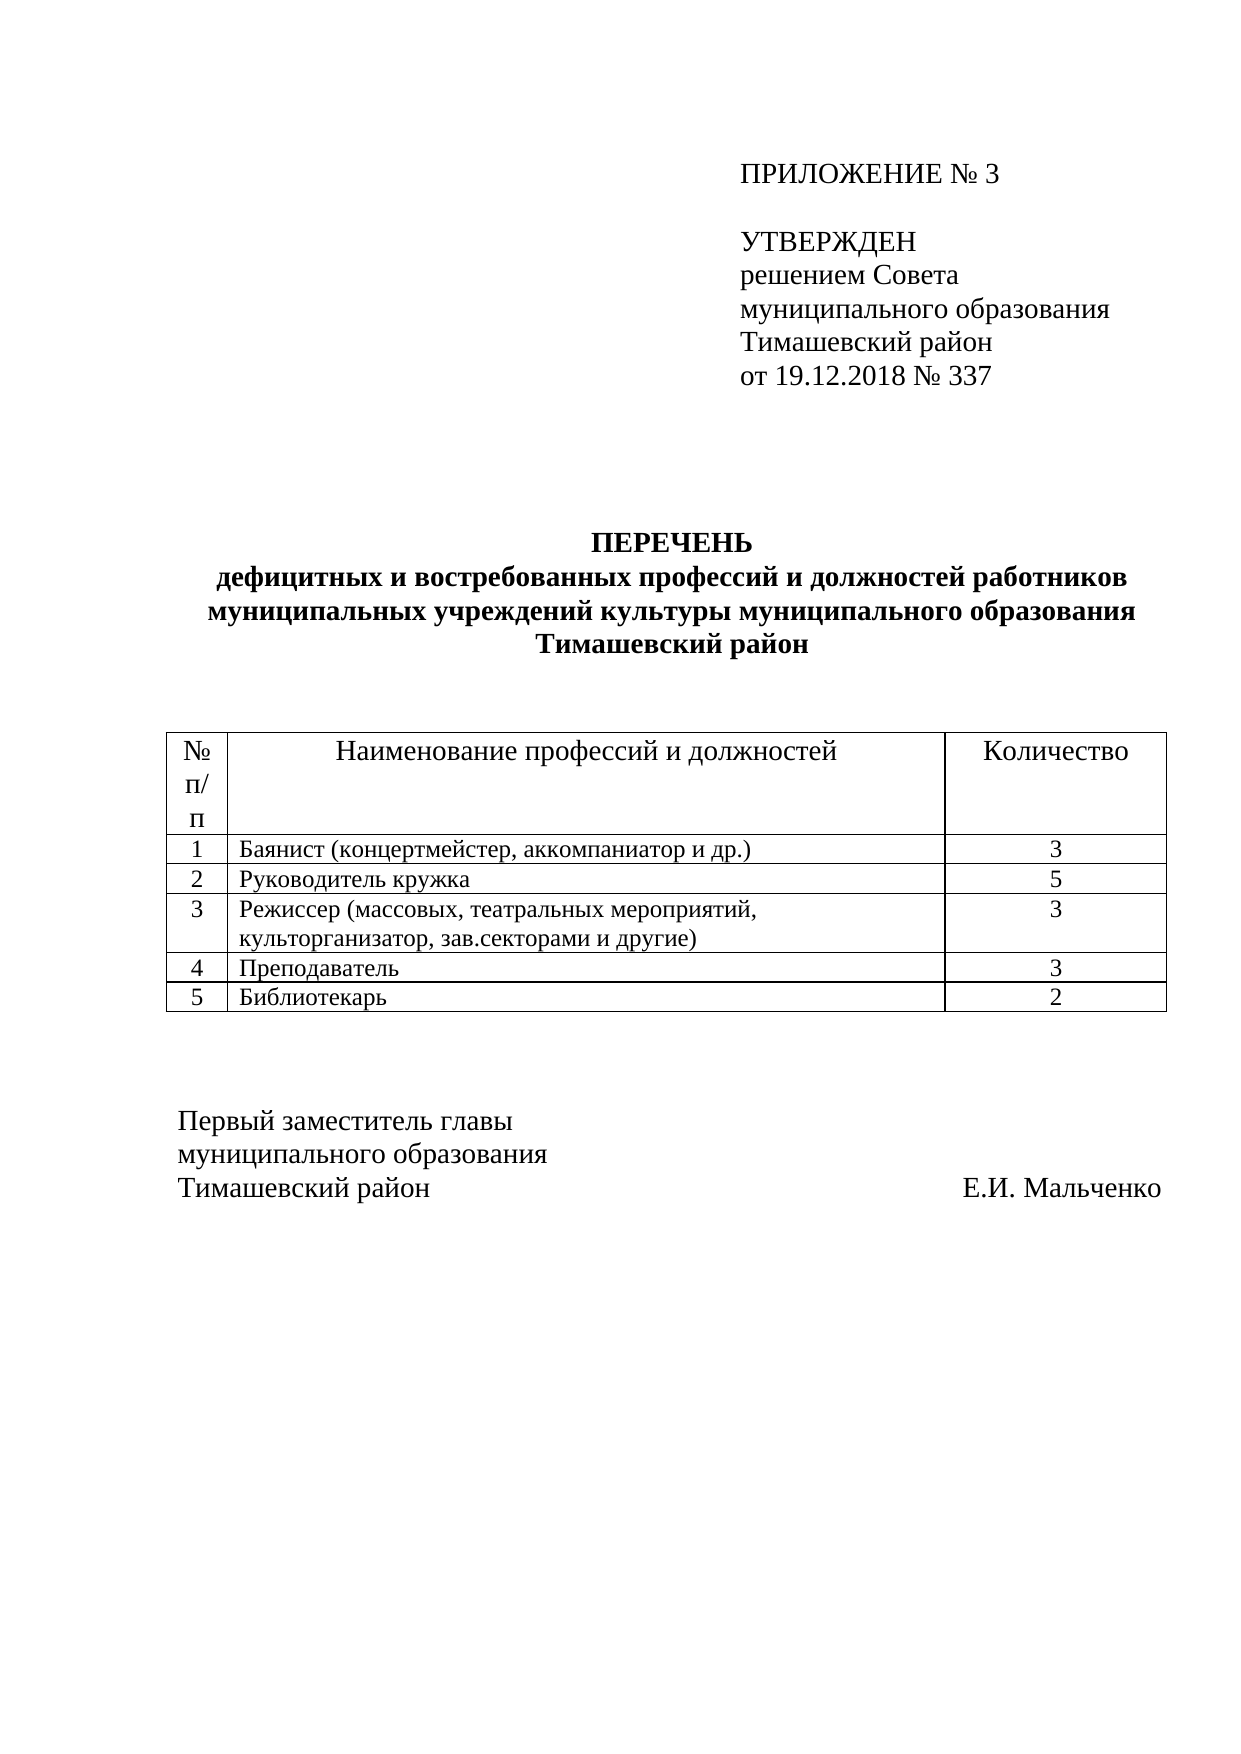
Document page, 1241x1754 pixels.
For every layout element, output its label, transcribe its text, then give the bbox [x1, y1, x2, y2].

table_cell 3 [946, 835, 1166, 863]
table_cell 3 [167, 894, 227, 952]
text Первый заместитель главы [177, 1103, 1167, 1136]
table_cell 3 [946, 953, 1166, 981]
table_cell 5 [946, 864, 1166, 893]
text УТВЕРЖДЕН [740, 224, 1167, 257]
text дефицитных и востребованных профессий и должностей работников муниципальных учреждений культуры муниципального образования Тимашевский район [177, 559, 1167, 660]
table_cell Руководитель кружка [228, 864, 944, 893]
table_cell Режиссер (массовых, театральных мероприятий, культорганизатор, зав.секторами и другие) [228, 894, 944, 952]
table_header Наименование профессий и должностей [228, 733, 944, 833]
table_cell 2 [946, 983, 1166, 1011]
text муниципального образования Тимашевский район [740, 291, 1167, 358]
table_cell 3 [946, 894, 1166, 952]
table_cell 5 [167, 983, 227, 1011]
table_cell 2 [167, 864, 227, 893]
text от 19.12.2018 № 337 [740, 358, 1167, 391]
text ПРИЛОЖЕНИЕ № 3 [740, 157, 1167, 190]
table_cell Баянист (концертмейстер, аккомпаниатор и др.) [228, 835, 944, 863]
text Тимашевский район Е.И. Мальченко [177, 1170, 1167, 1203]
table_cell Библиотекарь [228, 983, 944, 1011]
table_cell 4 [167, 953, 227, 981]
table_cell Преподаватель [228, 953, 944, 981]
text муниципального образования [177, 1136, 1167, 1170]
table_header № п/п [167, 733, 227, 833]
table_header Количество [946, 733, 1166, 833]
text ПЕРЕЧЕНЬ [177, 526, 1167, 559]
text решением Совета [740, 257, 1167, 291]
table_cell 1 [167, 835, 227, 863]
